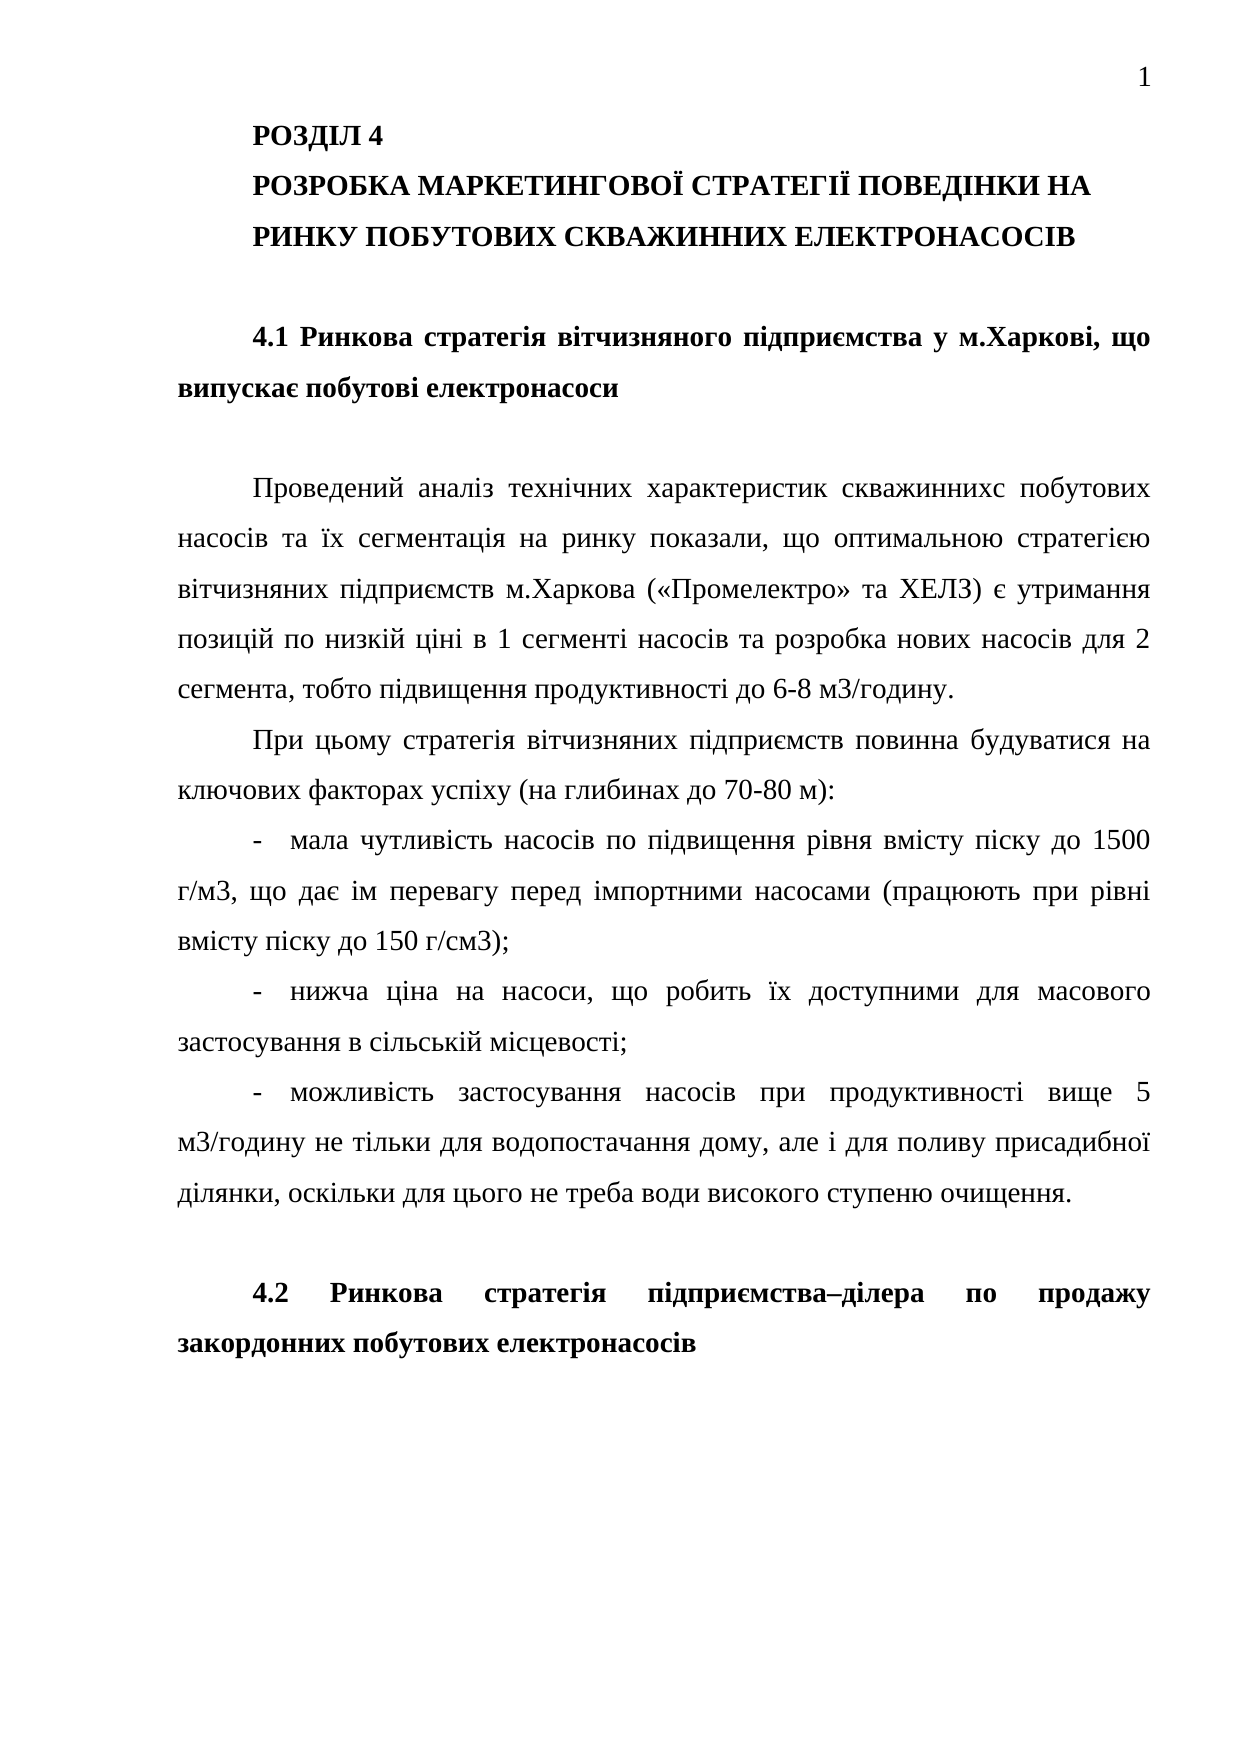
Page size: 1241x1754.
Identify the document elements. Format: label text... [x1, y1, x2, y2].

list можливість застосування насосів при продуктивності вище 5 м3/годину не тільки для водопостачання дому, але і для поливу присадибної ділянки, оскільки для цього не треба води високого ступеню очищення. [177, 1074, 1152, 1208]
text Проведений аналіз технічних характеристик скважиннихс побутових насосів та їх сегментація на ринку показали, що оптимальною стратегією вітчизняних підприємств м.Харкова («Промелектро» та ХЕЛЗ) є утримання позицій по низкій ціні в 1 сегменті насосів та розробка нових насосів для 2 сегмента, тобто підвищення продуктивності до 6-8 м3/годину. [177, 470, 1152, 705]
text При цьому стратегія вітчизняних підприємств повинна будуватися на ключових факторах успіху (на глибинах до 70-80 м): [177, 722, 1152, 806]
list мала чутливість насосів по підвищення рівня вмісту піску до 1500 г/м3, що дає ім перевагу перед імпортними насосами (працюють при рівні вмісту піску до 150 г/см3); [177, 822, 1152, 957]
text РОЗДІЛ 4 [177, 118, 1152, 152]
text 4.1 Ринкова стратегія вітчизняного підприємства у м.Харкові, що випускає побутові електронасоси [177, 319, 1152, 403]
list нижча ціна на насоси, що робить їх доступними для масового застосування в сільській місцевості; [177, 973, 1152, 1057]
text РОЗРОБКА МАРКЕТИНГОВОЇ СТРАТЕГІЇ ПОВЕДІНКИ НА [177, 168, 1152, 202]
text РИНКУ ПОБУТОВИХ СКВАЖИННИХ ЕЛЕКТРОНАСОСІВ [177, 219, 1152, 252]
text 4.2 Ринкова стратегія підприємства–ділера по продажу закордонних побутових електронасосів [177, 1275, 1152, 1359]
